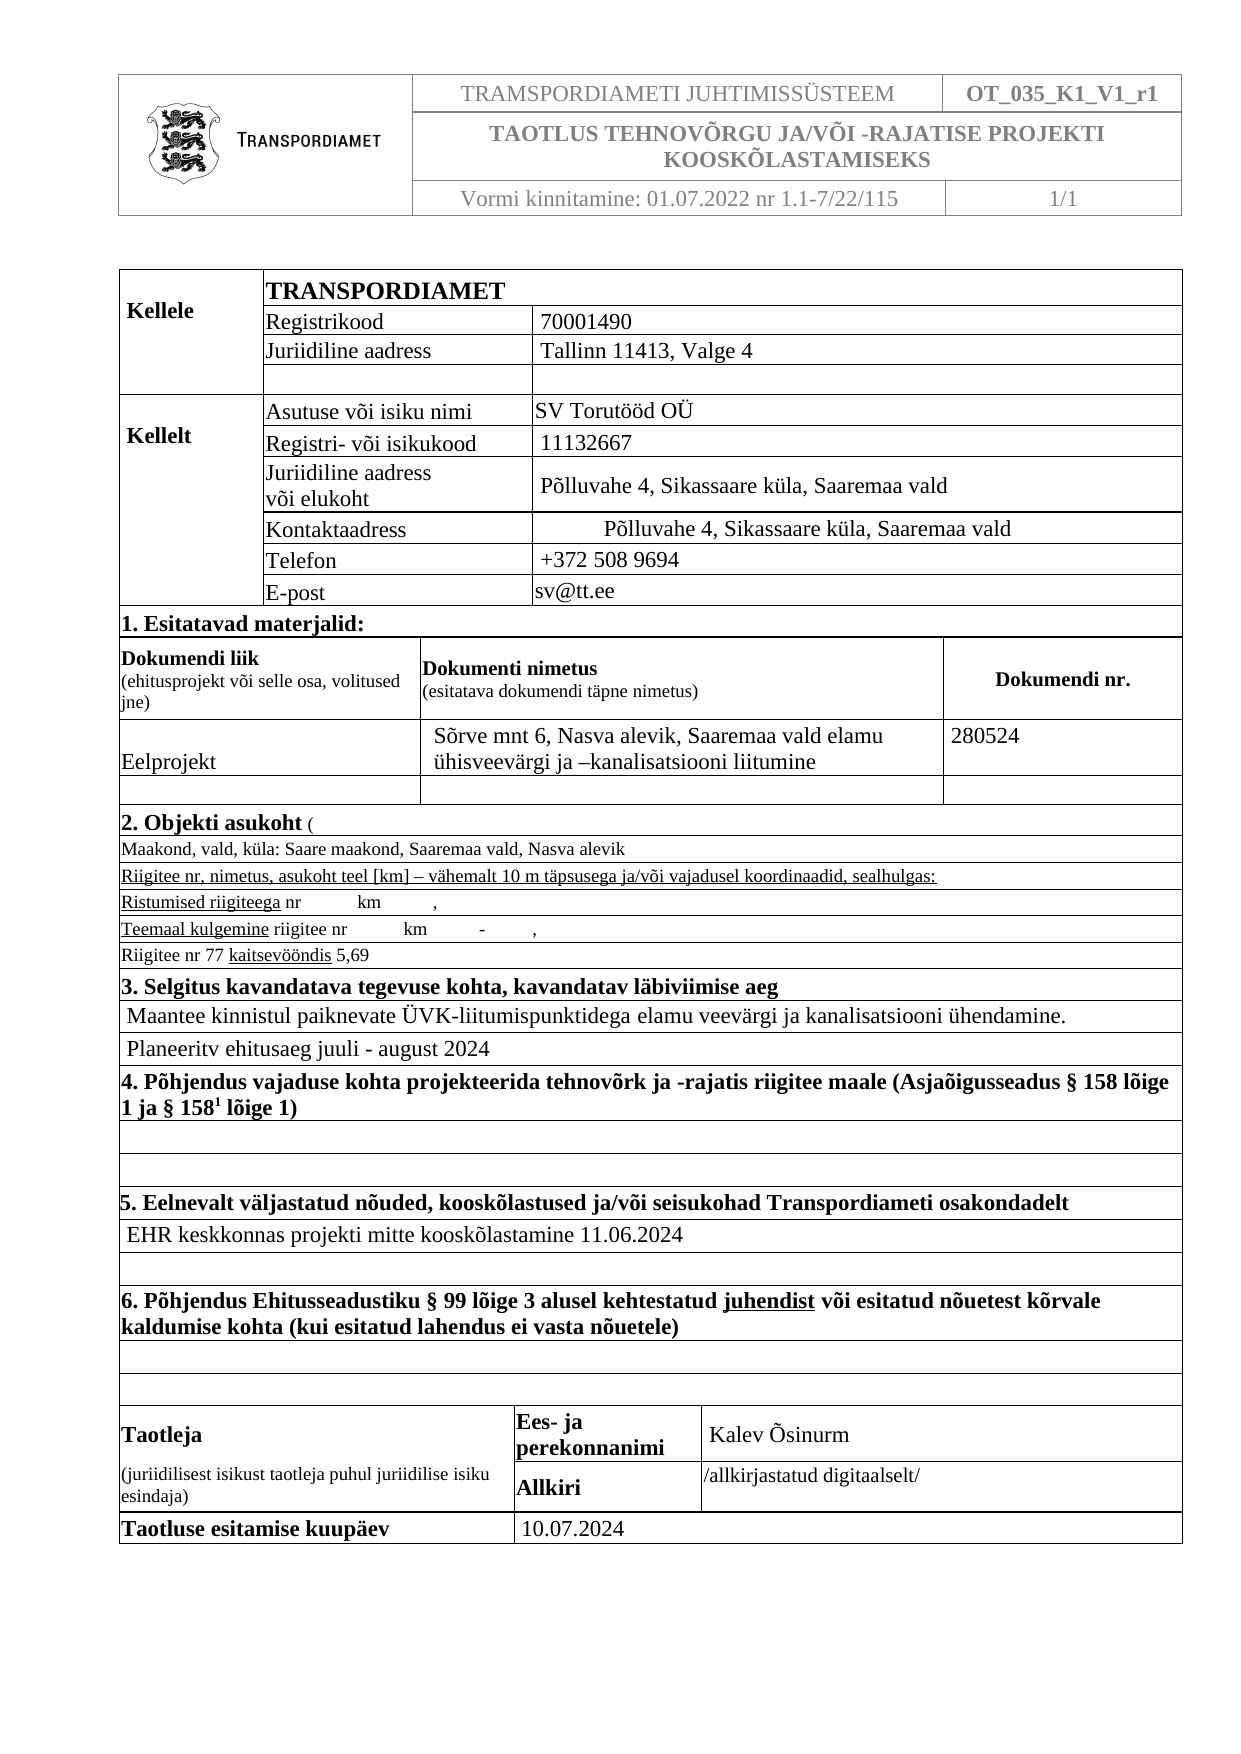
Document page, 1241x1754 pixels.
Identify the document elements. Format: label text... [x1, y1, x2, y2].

table_cell Dokumendi liik (ehitusprojekt või selle osa, volitused jne) [120, 638, 420, 719]
table_cell Kellelt [120, 395, 263, 605]
table_cell [264, 365, 532, 393]
table_cell Dokumenti nimetus (esitatava dokumendi täpne nimetus) [421, 638, 943, 719]
table_cell Registrikood [264, 306, 532, 334]
table_cell E-post [264, 575, 532, 605]
table_cell 3. Selgitus kavandatava tegevuse kohta, kavandatav läbiviimise aeg [120, 969, 1182, 999]
table_cell Planeeritv ehitusaeg juuli - august 2024 [120, 1033, 1182, 1065]
table_cell sv@tt.ee [533, 575, 1182, 605]
table_cell Põlluvahe 4, Sikassaare küla, Saaremaa vald [533, 513, 1182, 543]
table_cell [421, 776, 943, 804]
table_cell Maantee kinnistul paiknevate ÜVK-liitumispunktidega elamu veevärgi ja kanalisatsiooni ühendamine. [120, 1001, 1182, 1032]
table_header Kellele [120, 270, 263, 393]
table_cell (juriidilisest isikust taotleja puhul juriidilise isiku esindaja) [120, 1461, 514, 1511]
table_cell Teemaal kulgemine riigitee nr km - , [120, 916, 1182, 942]
table_cell Juriidiline aadress [264, 335, 532, 364]
table_header TRANSPORDIAMET [264, 270, 1182, 304]
table_cell Sõrve mnt 6, Nasva alevik, Saaremaa vald elamu ühisveevärgi ja –kanalisatsiooni liitumine [421, 720, 943, 774]
table_cell EHR keskkonnas projekti mitte kooskõlastamine 11.06.2024 [120, 1220, 1182, 1252]
table_cell Kalev Õsinurm [702, 1406, 1182, 1461]
table_cell Põlluvahe 4, Sikassaare küla, Saaremaa vald [533, 457, 1182, 511]
table_cell Riigitee nr, nimetus, asukoht teel [km] – vähemalt 10 m täpsusega ja/või vajadusel koordinaadid, sealhulgas: [120, 863, 1182, 888]
table_cell 10.07.2024 [515, 1513, 1182, 1543]
table_cell Ristumised riigiteega nr km , [120, 890, 1182, 915]
table_cell [120, 1374, 1182, 1405]
table_cell 6. Põhjendus Ehitusseadustiku § 99 lõige 3 alusel kehtestatud juhendist või esitatud nõuetest kõrvale kaldumise kohta (kui esitatud lahendus ei vasta nõuetele) [120, 1286, 1182, 1340]
table_cell Allkiri [515, 1462, 701, 1511]
table_cell Maakond, vald, küla: Saare maakond, Saaremaa vald, Nasva alevik [120, 836, 1182, 862]
table_cell [533, 365, 1182, 393]
table_cell SV Torutööd OÜ [533, 395, 1182, 425]
table_cell Ees- ja perekonnanimi [515, 1406, 701, 1461]
table_cell 5. Eelnevalt väljastatud nõuded, kooskõlastused ja/või seisukohad Transpordiameti osakondadelt [120, 1187, 1182, 1219]
table_cell +372 508 9694 [533, 544, 1182, 574]
table_cell Riigitee nr 77 kaitsevööndis 5,69 [120, 943, 1182, 968]
table_cell Dokumendi nr. [944, 638, 1182, 719]
table_cell 4. Põhjendus vajaduse kohta projekteerida tehnovõrk ja -rajatis riigitee maale (Asjaõigusseadus § 158 lõige 1 ja § 1581 lõige 1) [120, 1066, 1182, 1120]
table_cell 280524 [944, 720, 1182, 774]
table_cell Taotleja [120, 1406, 514, 1461]
table_cell Juriidiline aadress või elukoht [264, 457, 532, 511]
table_cell 2. Objekti asukoht ( [120, 805, 1182, 835]
table_cell [120, 776, 420, 804]
table_cell [120, 1154, 1182, 1186]
table_cell /allkirjastatud digitaalselt/ [702, 1462, 1182, 1511]
table_cell [120, 1253, 1182, 1284]
table_cell Registri- või isikukood [264, 426, 532, 456]
table_cell 11132667 [533, 426, 1182, 456]
table_cell Asutuse või isiku nimi [264, 395, 532, 425]
table_cell Eelprojekt [120, 720, 420, 774]
table_cell Kontaktaadress [264, 513, 532, 543]
table_cell [120, 1341, 1182, 1373]
table_cell Tallinn 11413, Valge 4 [533, 335, 1182, 364]
table_cell 1. Esitatavad materjalid: [120, 606, 1182, 636]
table_cell Taotluse esitamise kuupäev [120, 1513, 514, 1543]
table_cell [120, 1121, 1182, 1153]
picture [129, 85, 402, 204]
table_cell 70001490 [533, 306, 1182, 334]
table_cell Telefon [264, 544, 532, 574]
table_cell [944, 776, 1182, 804]
